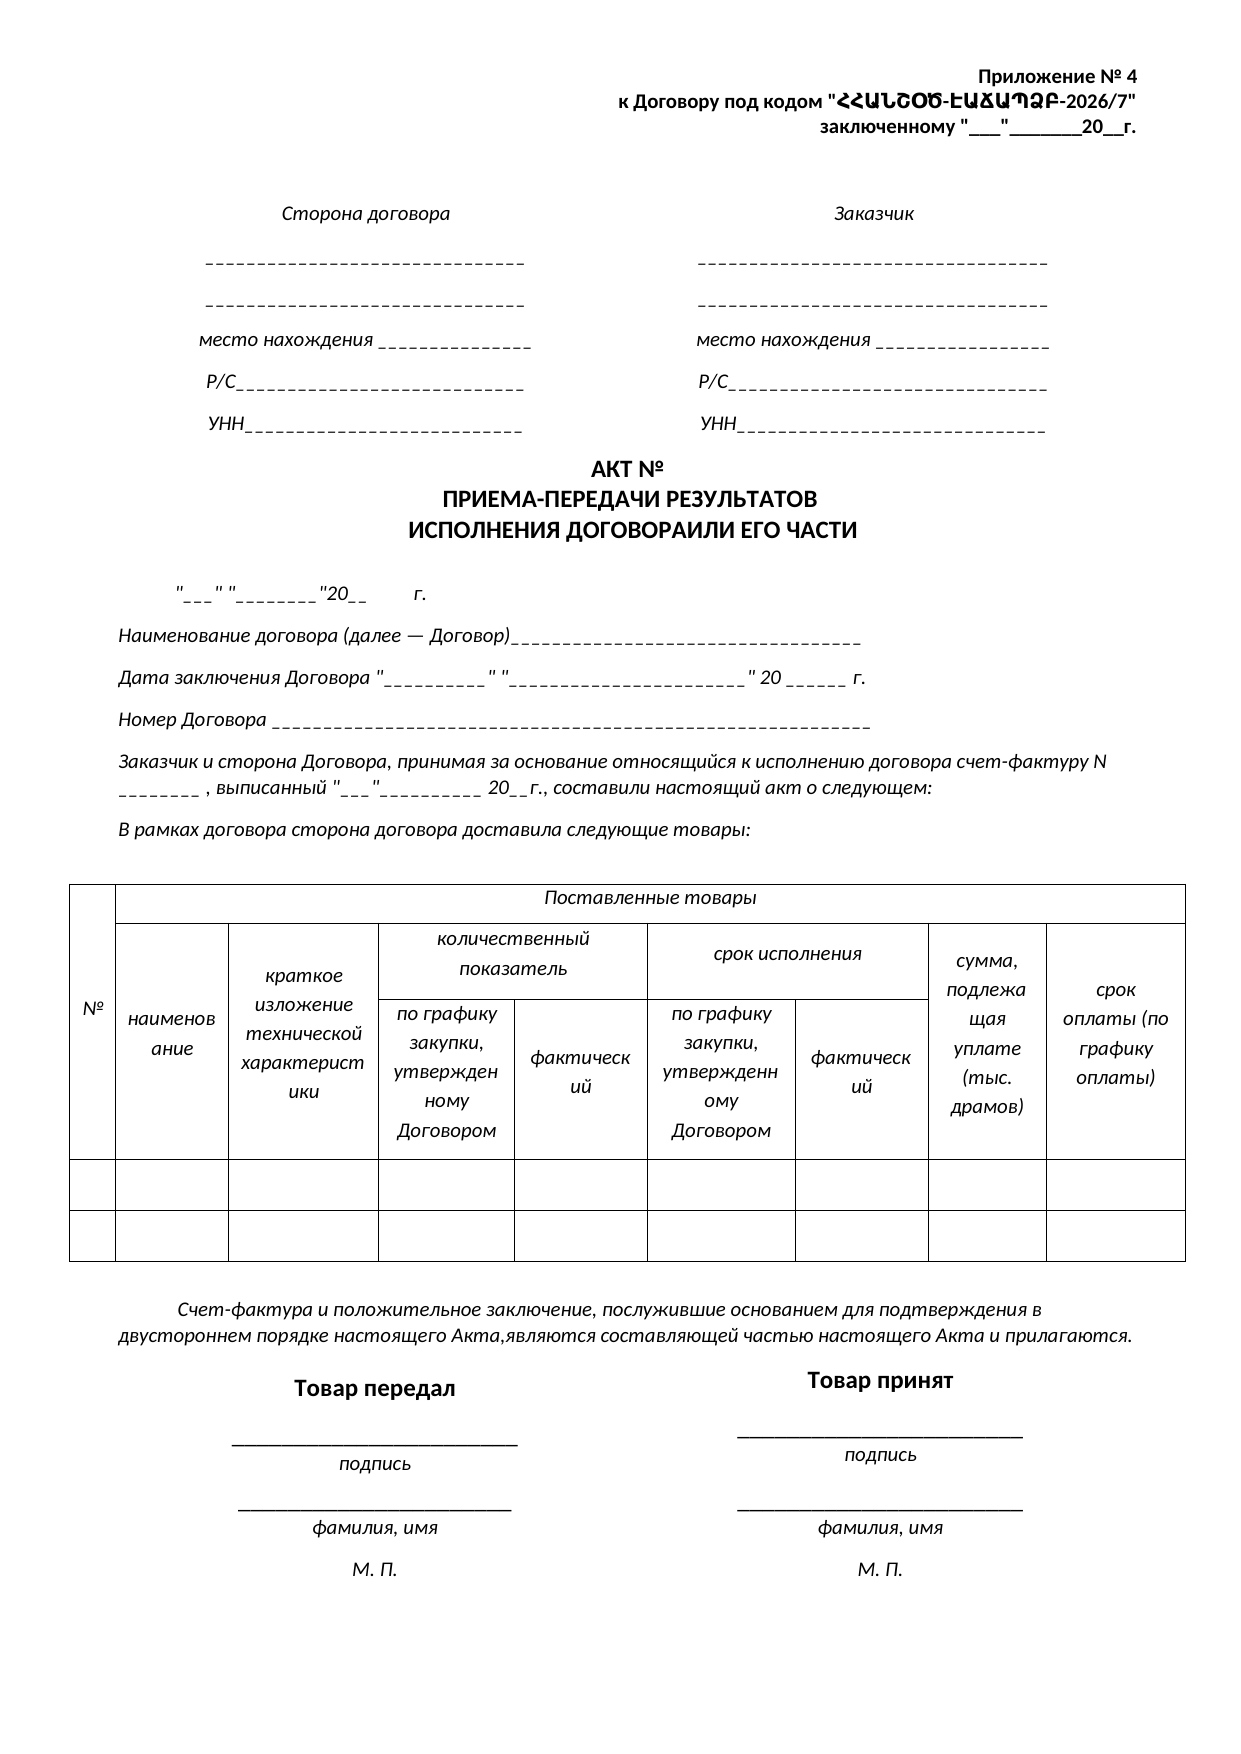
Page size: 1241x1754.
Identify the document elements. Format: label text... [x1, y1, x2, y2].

table_cell _______________________ фамилия, имя [628, 1484, 1133, 1556]
table_cell срок исполнения [648, 924, 928, 999]
table_cell М. П. [628, 1556, 1133, 1598]
text В рамках договора сторона договора доставила следующие товары: [118, 816, 1137, 841]
text Приложение № 4 [118, 63, 1137, 88]
text к Договору под кодом "ՀՀԱՆՇՕԾ-ԷԱՃԱՊՁԲ-2026/7" заключенному "___"_______20__г. [118, 88, 1137, 139]
table_cell [515, 1211, 647, 1261]
text ПРИЕМА-ПЕРЕДАЧИ РЕЗУЛЬТАТОВ ИСПОЛНЕНИЯ ДОГОВОРАИЛИ ЕГО ЧАСТИ [177, 483, 1088, 544]
table_header № [70, 885, 115, 1159]
text "___" "________"20__ г. [118, 580, 1137, 606]
table_cell количественный показатель [379, 924, 647, 999]
table_cell [70, 1160, 115, 1210]
table_cell фактический [796, 1000, 928, 1159]
table_cell М. П. [122, 1556, 627, 1598]
table_cell сумма, подлежащая уплате (тыс. драмов) [929, 924, 1046, 1159]
table_cell [379, 1211, 514, 1261]
table_cell [929, 1211, 1046, 1261]
table_cell [70, 1211, 115, 1261]
table_cell [116, 1211, 228, 1261]
text Счет-фактура и положительное заключение, послужившие основанием для подтверждения в двустороннем порядке настоящего Акта,являются составляющей частью настоящего Акта и прилагаются. [118, 1296, 1137, 1347]
table_cell наименование [116, 924, 228, 1159]
table_cell [229, 1160, 378, 1210]
table_cell срок оплаты (по графику оплаты) [1047, 924, 1185, 1159]
table_header Поставленные товары [116, 885, 1185, 922]
text Заказчик и сторона Договора, принимая за основание относящийся к исполнению договора счет-фактуру N ________ , выписанный "___"__________ 20__г., составили настоящий акт о следующем: [118, 748, 1137, 799]
table_cell _______________________ подпись [122, 1411, 627, 1484]
table_cell _______________________ подпись [628, 1411, 1133, 1484]
table_cell [1047, 1160, 1185, 1210]
table_header Заказчик __________________________________ __________________________________ место нахождения _________________ Р/С_______________________________ УНН______________________________ [612, 200, 1135, 453]
text Наименование договора (далее — Договор)__________________________________ [118, 622, 1137, 648]
table_cell по графику закупки, утвержденному Договором [379, 1000, 514, 1159]
table_cell [116, 1160, 228, 1210]
table_cell ______________________ фамилия, имя [122, 1484, 627, 1556]
table_cell [515, 1160, 647, 1210]
text Номер Договора __________________________________________________________ [118, 706, 1137, 732]
table_cell [796, 1160, 928, 1210]
table_cell фактический [515, 1000, 647, 1159]
table_header Сторона договора _______________________________ _______________________________ место нахождения _______________ Р/С____________________________ УНН___________________________ [120, 200, 612, 453]
text Дата заключения Договора "__________" "_______________________" 20 ______ г. [118, 664, 1137, 690]
table_cell [229, 1211, 378, 1261]
table_cell [929, 1160, 1046, 1210]
table_cell [379, 1160, 514, 1210]
table_cell [648, 1211, 795, 1261]
table_cell по графику закупки, утвержденному Договором [648, 1000, 795, 1159]
table_cell [796, 1211, 928, 1261]
text АКТ № [118, 453, 1137, 483]
table_cell [648, 1160, 795, 1210]
table_cell [1047, 1211, 1185, 1261]
table_header Товар принят [628, 1364, 1133, 1411]
table_cell краткое изложение технической характеристики [229, 924, 378, 1159]
table_header Товар передал [122, 1364, 627, 1411]
